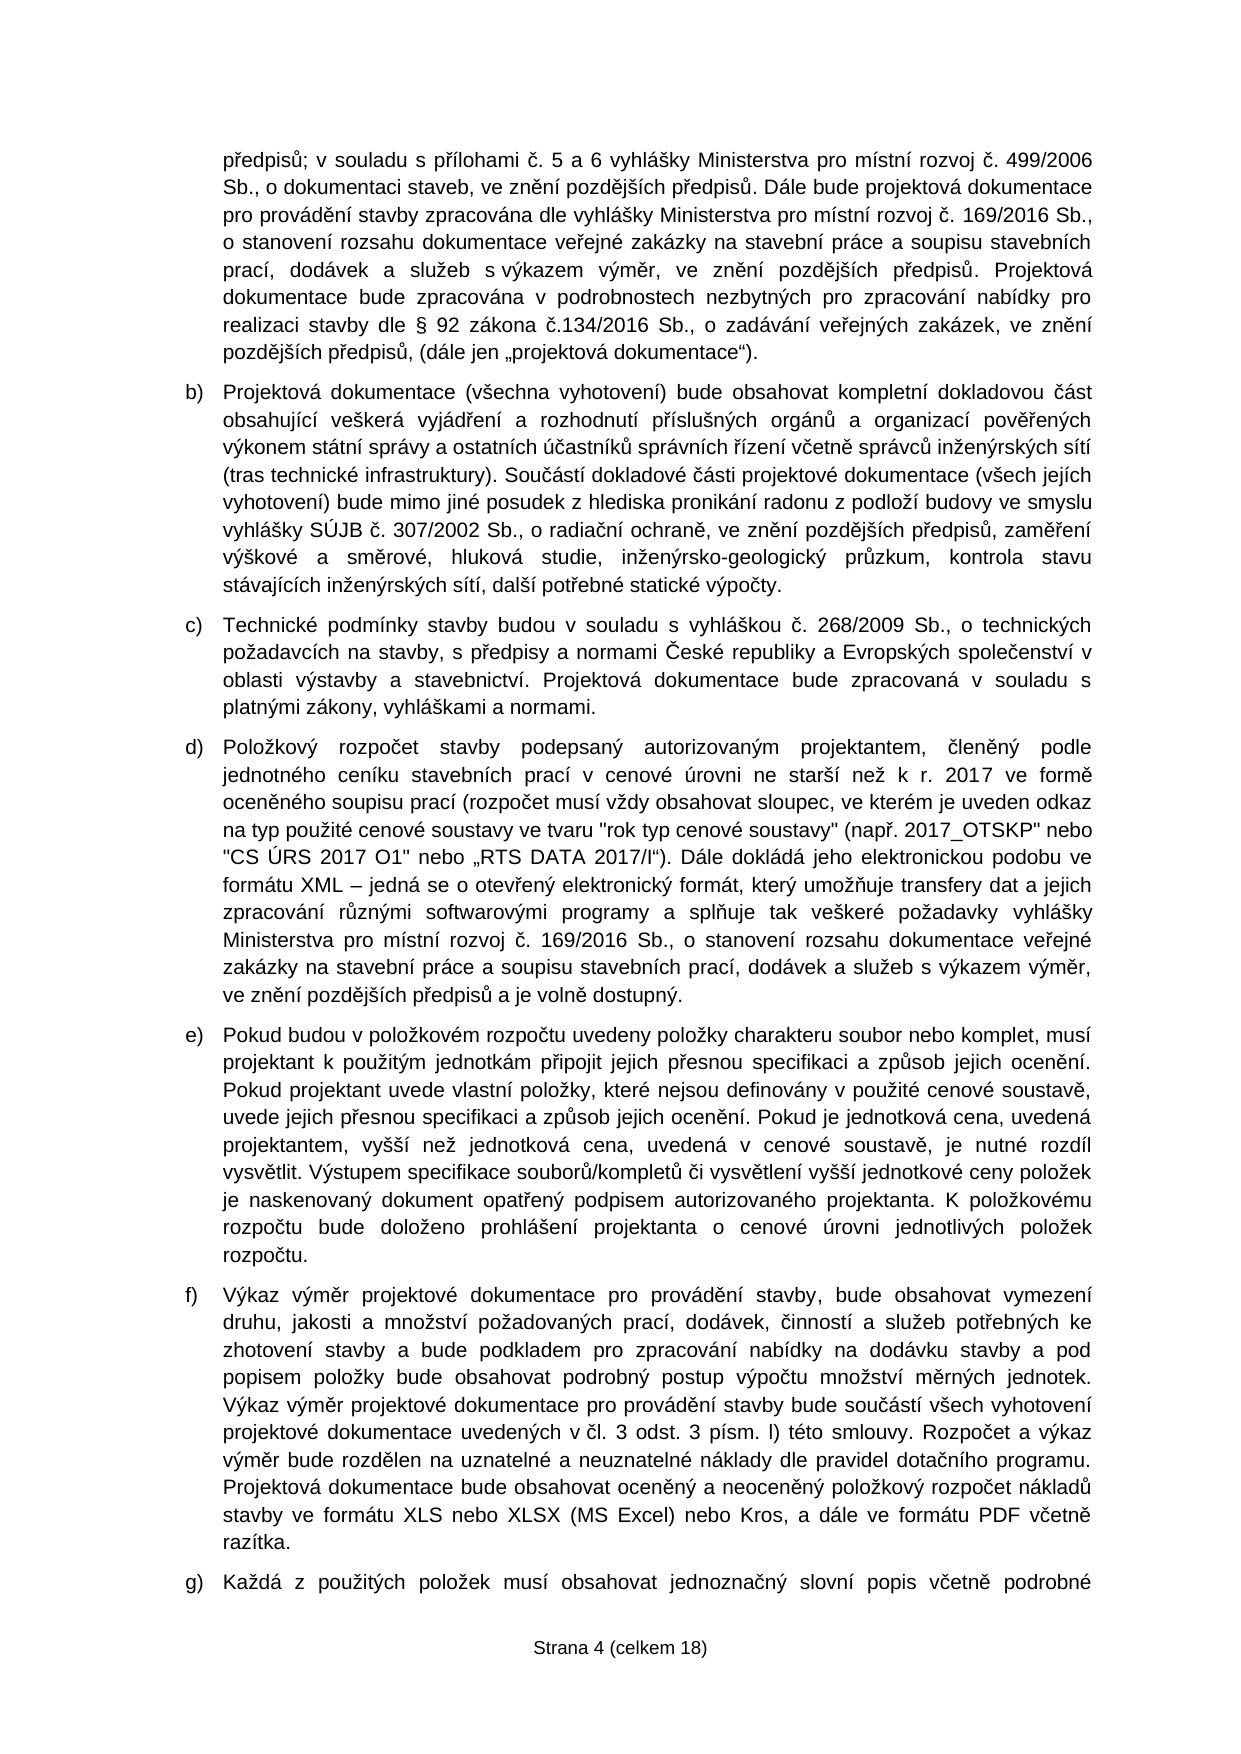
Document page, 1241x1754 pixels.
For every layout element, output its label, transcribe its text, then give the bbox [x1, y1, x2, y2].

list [185, 148, 1093, 364]
list Pokud budou v položkovém rozpočtu uvedeny položky charakteru soubor nebo komplet, musí projektant k použitým jednotkám připojit jejich přesnou specifikaci a způsob jejich ocenění. Pokud projektant uvede vlastní položky, které nejsou definovány v použité cenové soustavě, uvede jejich přesnou specifikaci a způsob jejich ocenění. Pokud je jednotková cena, uvedená projektantem, vyšší než jednotková cena, uvedená v cenové soustavě, je nutné rozdíl vysvětlit. Výstupem specifikace souborů/kompletů či vysvětlení vyšší jednotkové ceny položek je naskenovaný dokument opatřený podpisem autorizovaného projektanta. K položkovému rozpočtu bude doloženo prohlášení projektanta o cenové úrovni jednotlivých položek rozpočtu. [185, 1023, 1093, 1267]
list Technické podmínky stavby budou v souladu s vyhláškou č. 268/2009 Sb., o technických požadavcích na stavby, s předpisy a normami České republiky a Evropských společenství v oblasti výstavby a stavebnictví. Projektová dokumentace bude zpracovaná v souladu s platnými zákony, vyhláškami a normami. [185, 613, 1093, 719]
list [185, 1570, 1093, 1594]
list Výkaz výměr projektové dokumentace pro provádění stavby, bude obsahovat vymezení druhu, jakosti a množství požadovaných prací, dodávek, činností a služeb potřebných ke zhotovení stavby a bude podkladem pro zpracování nabídky na dodávku stavby a pod popisem položky bude obsahovat podrobný postup výpočtu množství měrných jednotek. Výkaz výměr projektové dokumentace pro provádění stavby bude součástí všech vyhotovení projektové dokumentace uvedených v čl. 3 odst. 3 písm. l) této smlouvy. Rozpočet a výkaz výměr bude rozdělen na uznatelné a neuznatelné náklady dle pravidel dotačního programu. Projektová dokumentace bude obsahovat oceněný a neoceněný položkový rozpočet nákladů stavby ve formátu XLS nebo XLSX (MS Excel) nebo Kros, a dále ve formátu PDF včetně razítka. [185, 1283, 1093, 1554]
list Projektová dokumentace (všechna vyhotovení) bude obsahovat kompletní dokladovou část obsahující veškerá vyjádření a rozhodnutí příslušných orgánů a organizací pověřených výkonem státní správy a ostatních účastníků správních řízení včetně správců inženýrských sítí (tras technické infrastruktury). Součástí dokladové části projektové dokumentace (všech jejích vyhotovení) bude mimo jiné posudek z hlediska pronikání radonu z podloží budovy ve smyslu vyhlášky SÚJB č. 307/2002 Sb., o radiační ochraně, ve znění pozdějších předpisů, zaměření výškové a směrové, hluková studie, inženýrsko-geologický průzkum, kontrola stavu stávajících inženýrských sítí, další potřebné statické výpočty. [185, 380, 1093, 597]
list Položkový rozpočet stavby podepsaný autorizovaným projektantem, členěný podle jednotného ceníku stavebních prací v cenové úrovni ne starší než k r. 2017 ve formě oceněného soupisu prací (rozpočet musí vždy obsahovat sloupec, ve kterém je uveden odkaz na typ použité cenové soustavy ve tvaru "rok typ cenové soustavy" (např. 2017_OTSKP" nebo "CS ÚRS 2017 O1" nebo „RTS DATA 2017/I“). Dále dokládá jeho elektronickou podobu ve formátu XML – jedná se o otevřený elektronický formát, který umožňuje transfery dat a jejich zpracování různými softwarovými programy a splňuje tak veškeré požadavky vyhlášky Ministerstva pro místní rozvoj č. 169/2016 Sb., o stanovení rozsahu dokumentace veřejné zakázky na stavební práce a soupisu stavebních prací, dodávek a služeb s výkazem výměr, ve znění pozdějších předpisů a je volně dostupný. [185, 735, 1093, 1007]
